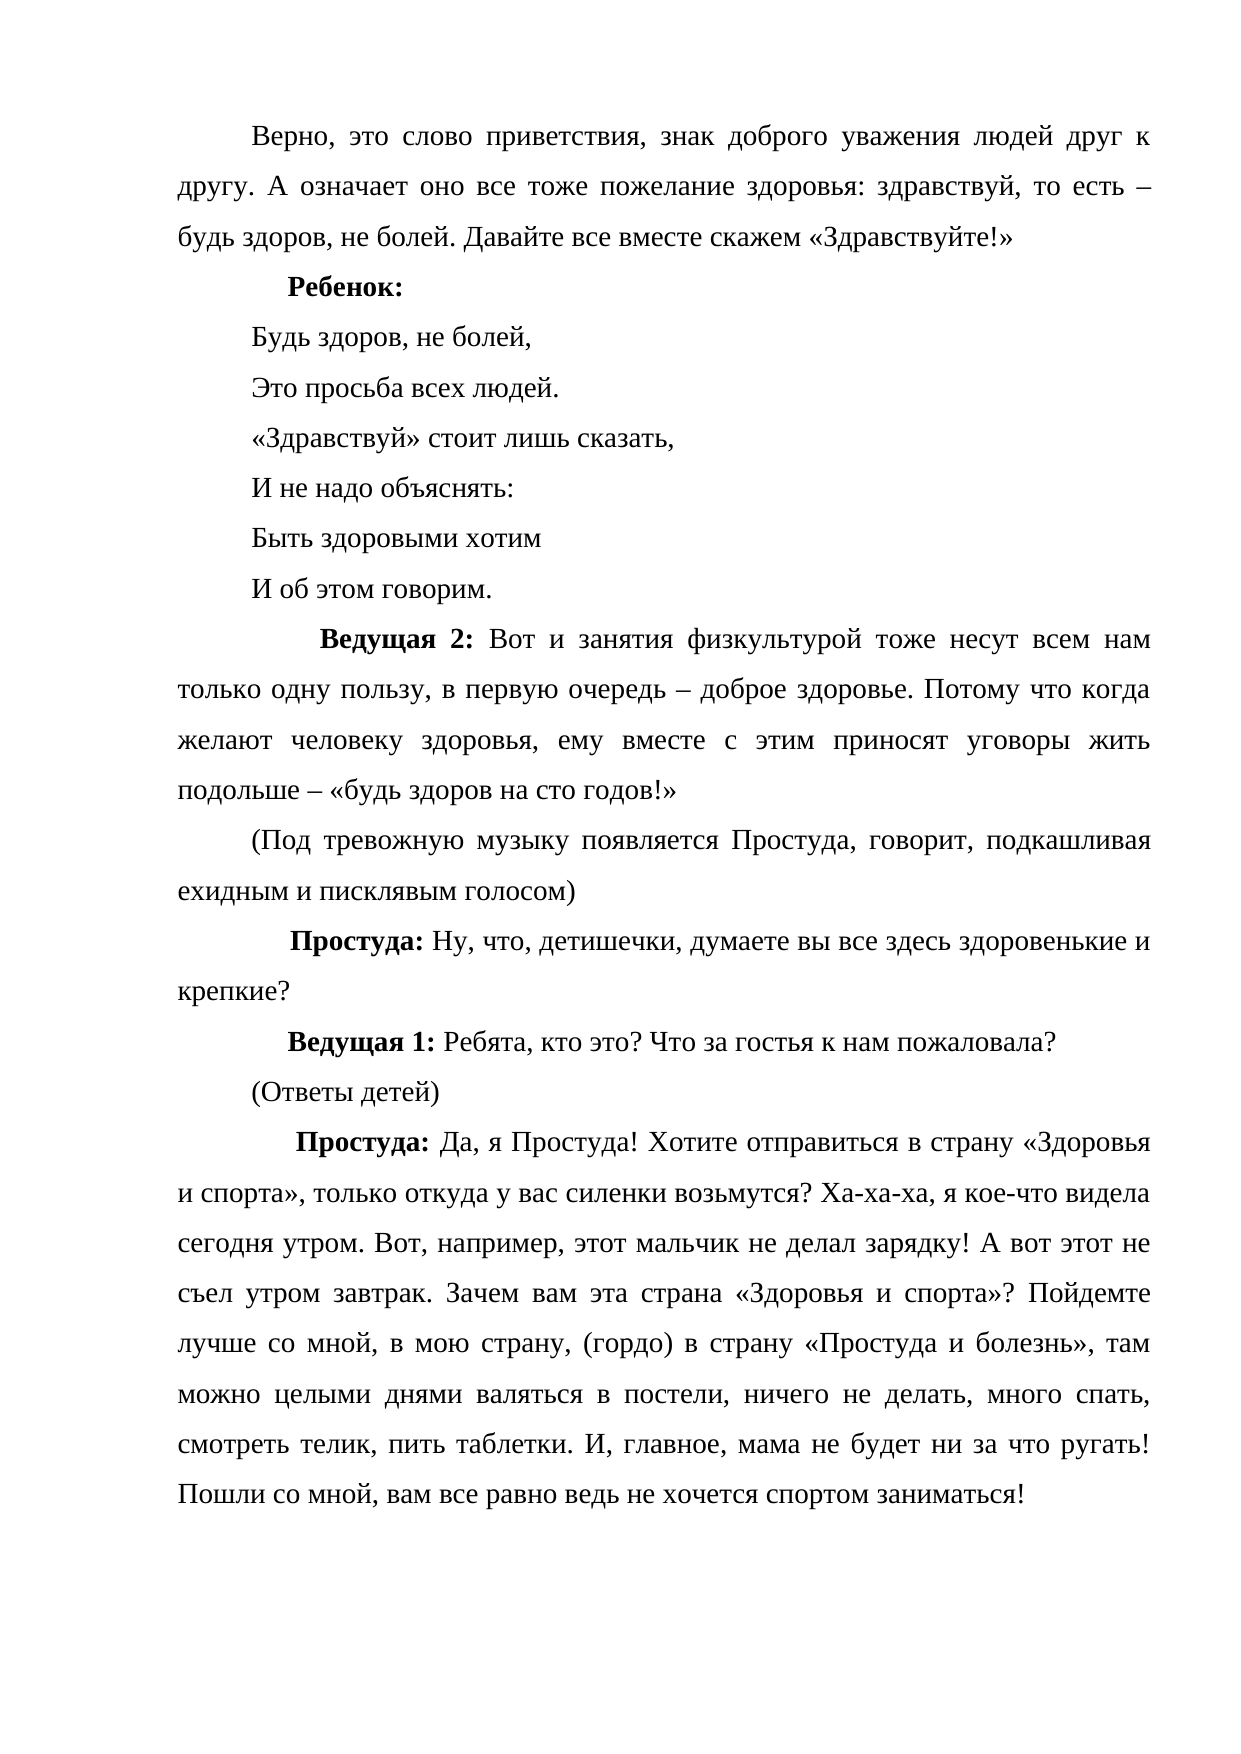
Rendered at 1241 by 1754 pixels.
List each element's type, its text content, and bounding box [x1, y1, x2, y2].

text Ведущая 2: Вот и занятия физкультурой тоже несут всем нам только одну пользу, в первую очередь – доброе здоровье. Потому что когда желают человеку здоровья, ему вместе с этим приносят уговоры жить подольше – «будь здоров на сто годов!» [177, 621, 1152, 806]
text Ведущая 1: Ребята, кто это? Что за гостья к нам пожаловала? [177, 1024, 1152, 1057]
text Ребенок: [177, 269, 1152, 303]
text Верно, это слово приветствия, знак доброго уважения людей друг к другу. А означает оно все тоже пожелание здоровья: здравствуй, то есть – будь здоров, не болей. Давайте все вместе скажем «Здравствуйте!» [177, 118, 1152, 252]
text Это просьба всех людей. [177, 370, 1152, 403]
text И не надо объяснять: [177, 470, 1152, 504]
text И об этом говорим. [177, 571, 1152, 604]
text (Под тревожную музыку появляется Простуда, говорит, подкашливая ехидным и писклявым голосом) [177, 822, 1152, 906]
text Быть здоровыми хотим [177, 521, 1152, 554]
text Простуда: Да, я Простуда! Хотите отправиться в страну «Здоровья и спорта», только откуда у вас силенки возьмутся? Ха-ха-ха, я кое-что видела сегодня утром. Вот, например, этот мальчик не делал зарядку! А вот этот не съел утром завтрак. Зачем вам эта страна «Здоровья и спорта»? Пойдемте лучше со мной, в мою страну, (гордо) в страну «Простуда и болезнь», там можно целыми днями валяться в постели, ничего не делать, много спать, смотреть телик, пить таблетки. И, главное, мама не будет ни за что ругать! Пошли со мной, вам все равно ведь не хочется спортом заниматься! [177, 1124, 1152, 1510]
text Будь здоров, не болей, [177, 319, 1152, 353]
text (Ответы детей) [177, 1074, 1152, 1108]
text Простуда: Ну, что, детишечки, думаете вы все здесь здоровенькие и крепкие? [177, 923, 1152, 1007]
text «Здравствуй» стоит лишь сказать, [177, 420, 1152, 453]
